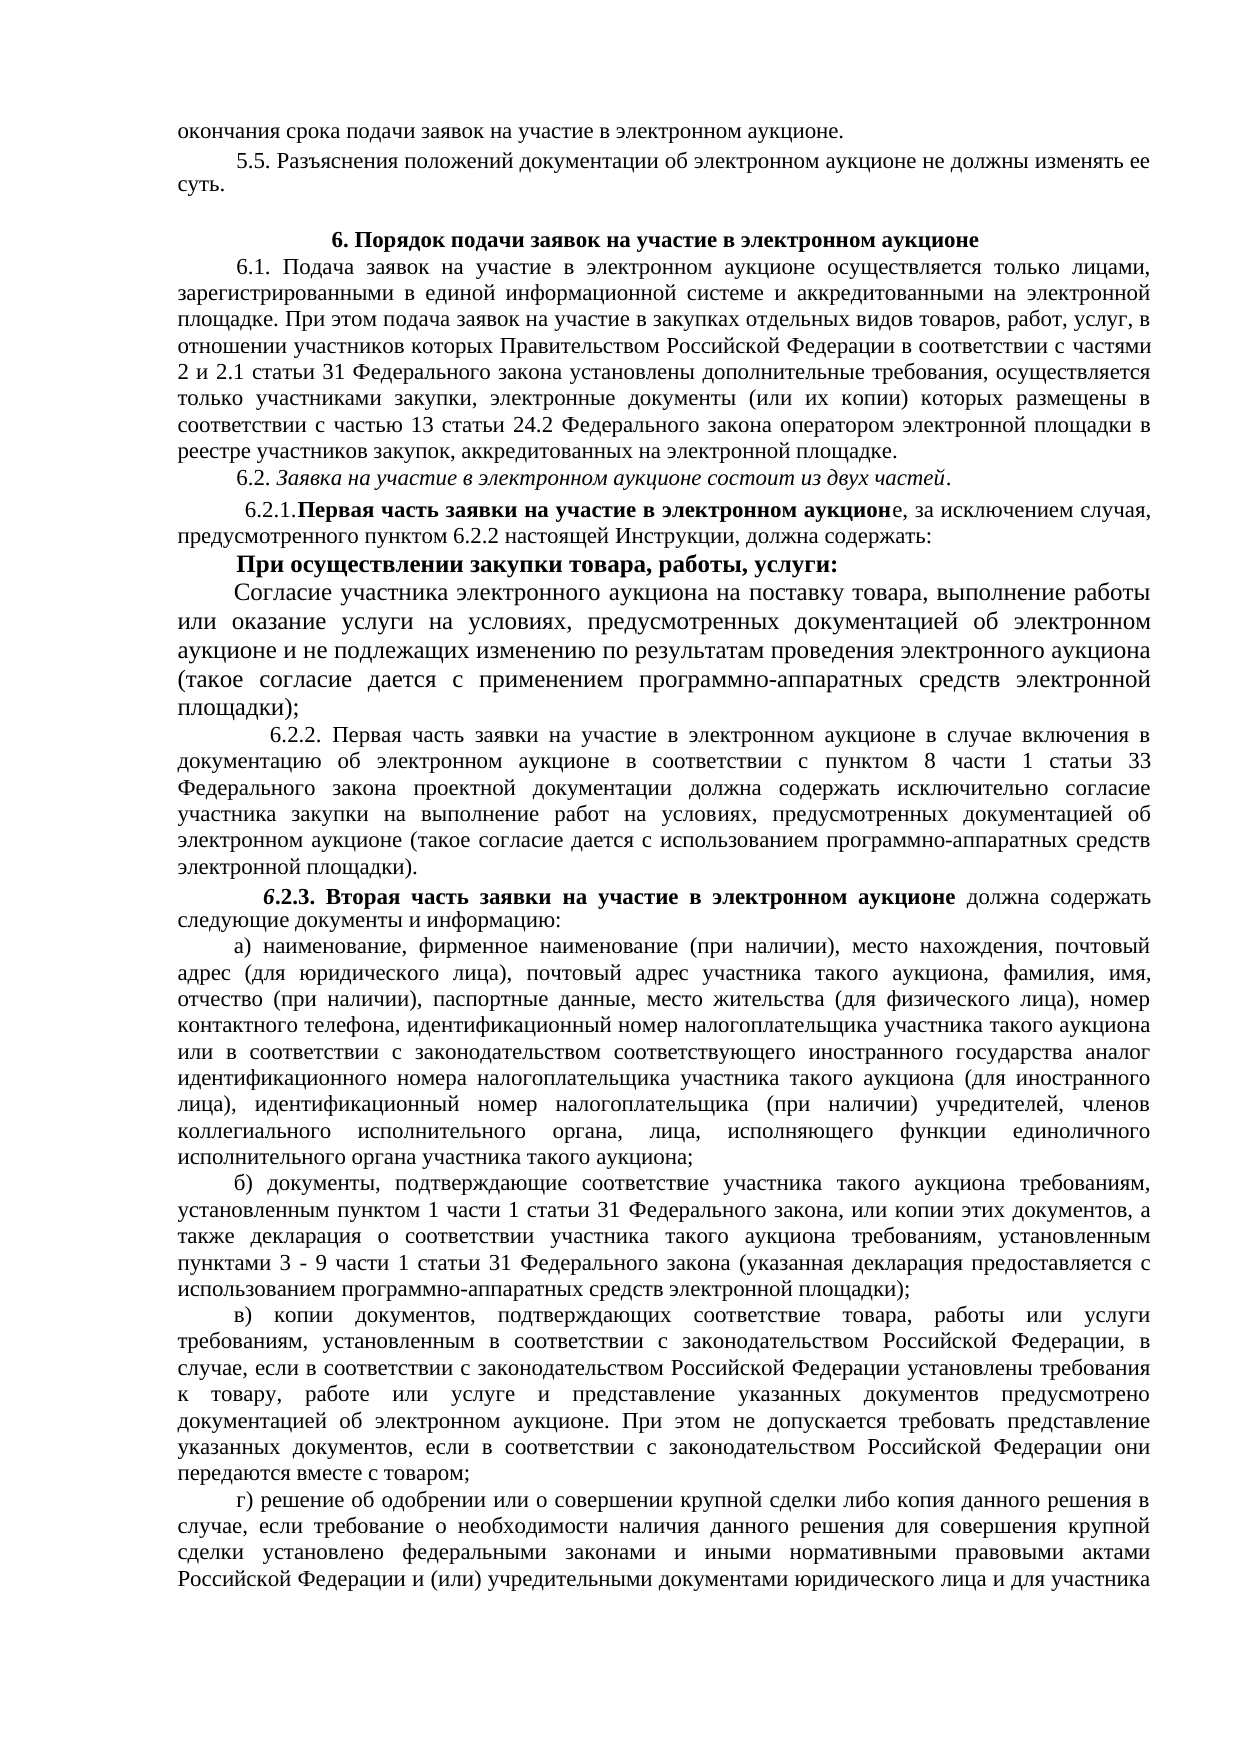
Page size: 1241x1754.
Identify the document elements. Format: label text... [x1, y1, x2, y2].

text При осуществлении закупки товара, работы, услуги: [177, 549, 1152, 577]
text 6.1. Подача заявок на участие в электронном аукционе осуществляется только лицами, зарегистрированными в единой информационной системе и аккредитованными на электронной площадке. При этом подача заявок на участие в закупках отдельных видов товаров, работ, услуг, в отношении участников которых Правительством Российской Федерации в соответствии с частями 2 и 2.1 статьи 31 Федерального закона установлены дополнительные требования, осуществляется только участниками закупки, электронные документы (или их копии) которых размещены в соответствии с частью 13 статьи 24.2 Федерального закона оператором электронной площадки в реестре участников закупок, аккредитованных на электронной площадке. [177, 253, 1152, 463]
text 6.2. Заявка на участие в электронном аукционе состоит из двух частей. [177, 463, 1152, 490]
text 6. Порядок подачи заявок на участие в электронном аукционе [331, 226, 1152, 253]
text б) документы, подтверждающие соответствие участника такого аукциона требованиям, установленным пунктом 1 части 1 статьи 31 Федерального закона, или копии этих документов, а также декларация о соответствии участника такого аукциона требованиям, установленным пунктами 3 - 9 части 1 статьи 31 Федерального закона (указанная декларация предоставляется с использованием программно-аппаратных средств электронной площадки); [177, 1169, 1152, 1301]
text Согласие участника электронного аукциона на поставку товара, выполнение работы или оказание услуги на условиях, предусмотренных документацией об электронном аукционе и не подлежащих изменению по результатам проведения электронного аукциона (такое согласие дается с применением программно-аппаратных средств электронной площадки); [177, 577, 1152, 721]
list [177, 1486, 1152, 1591]
text 6.2.1.Первая часть заявки на участие в электронном аукционе, за исключением случая, предусмотренного пунктом 6.2.2 настоящей Инструкции, должна содержать: [177, 496, 1152, 549]
text 5.5. Разъяснения положений документации об электронном аукционе не должны изменять ее суть. [177, 150, 1152, 197]
text 6.2.3. Вторая часть заявки на участие в электронном аукционе должна содержать следующие документы и информацию: [177, 885, 1152, 932]
list в) копии документов, подтверждающих соответствие товара, работы или услуги требованиям, установленным в соответствии с законодательством Российской Федерации, в случае, если в соответствии с законодательством Российской Федерации установлены требования к товару, работе или услуге и представление указанных документов предусмотрено документацией об электронном аукционе. При этом не допускается требовать представление указанных документов, если в соответствии с законодательством Российской Федерации они передаются вместе с товаром; [177, 1301, 1152, 1486]
text 6.2.2. Первая часть заявки на участие в электронном аукционе в случае включения в документацию об электронном аукционе в соответствии с пунктом 8 части 1 статьи 33 Федерального закона проектной документации должна содержать исключительно согласие участника закупки на выполнение работ на условиях, предусмотренных документацией об электронном аукционе (такое согласие дается с использованием программно-аппаратных средств электронной площадки). [177, 721, 1152, 879]
text а) наименование, фирменное наименование (при наличии), место нахождения, почтовый адрес (для юридического лица), почтовый адрес участника такого аукциона, фамилия, имя, отчество (при наличии), паспортные данные, место жительства (для физического лица), номер контактного телефона, идентификационный номер налогоплательщика участника такого аукциона или в соответствии с законодательством соответствующего иностранного государства аналог идентификационного номера налогоплательщика участника такого аукциона (для иностранного лица), идентификационный номер налогоплательщика (при наличии) учредителей, членов коллегиального исполнительного органа, лица, исполняющего функции единоличного исполнительного органа участника такого аукциона; [177, 932, 1152, 1169]
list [177, 118, 1152, 143]
